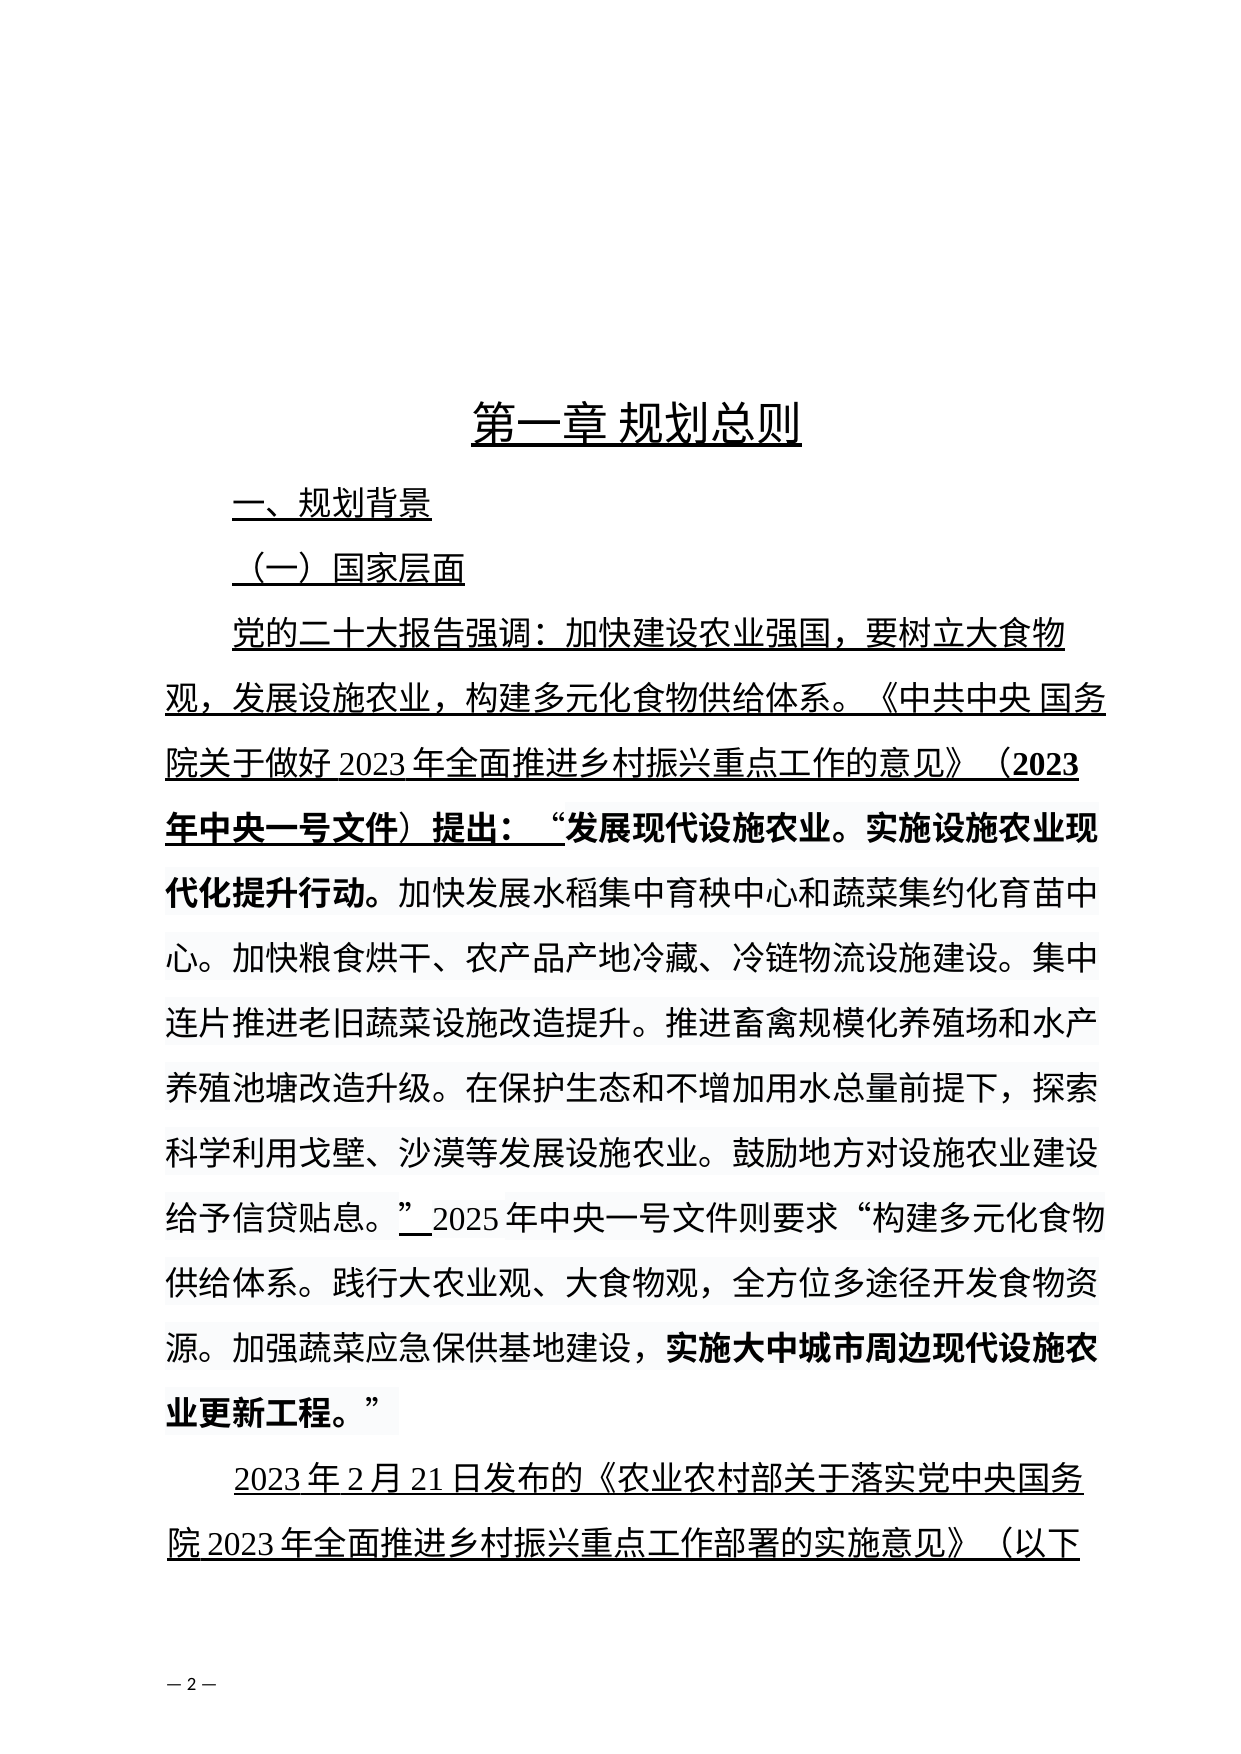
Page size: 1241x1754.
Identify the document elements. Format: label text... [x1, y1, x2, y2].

subtitle 第一章 规划总则 [165, 371, 1107, 469]
subtitle 一、规划背景 [165, 469, 1107, 534]
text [167, 1444, 1107, 1574]
subtitle （一）国家层面 [165, 534, 1107, 599]
text 党的二十大报告强调：加快建设农业强国，要树立大食物观，发展设施农业，构建多元化食物供给体系。《中共中央 国务院关于做好2023年全面推进乡村振兴重点工作的意见》（2023年中央一号文件）提出：“发展现代设施农业。实施设施农业现代化提升行动。加快发展水稻集中育秧中心和蔬菜集约化育苗中心。加快粮食烘干、农产品产地冷藏、冷链物流设施建设。集中连片推进老旧蔬菜设施改造提升。推进畜禽规模化养殖场和水产养殖池塘改造升级。在保护生态和不增加用水总量前提下，探索科学利用戈壁、沙漠等发展设施农业。鼓励地方对设施农业建设给予信贷贴息。”2025年中央一号文件则要求“构建多元化食物供给体系。践行大农业观、大食物观，全方位多途径开发食物资源。加强蔬菜应急保供基地建设，实施大中城市周边现代设施农业更新工程。” [165, 599, 1107, 1444]
